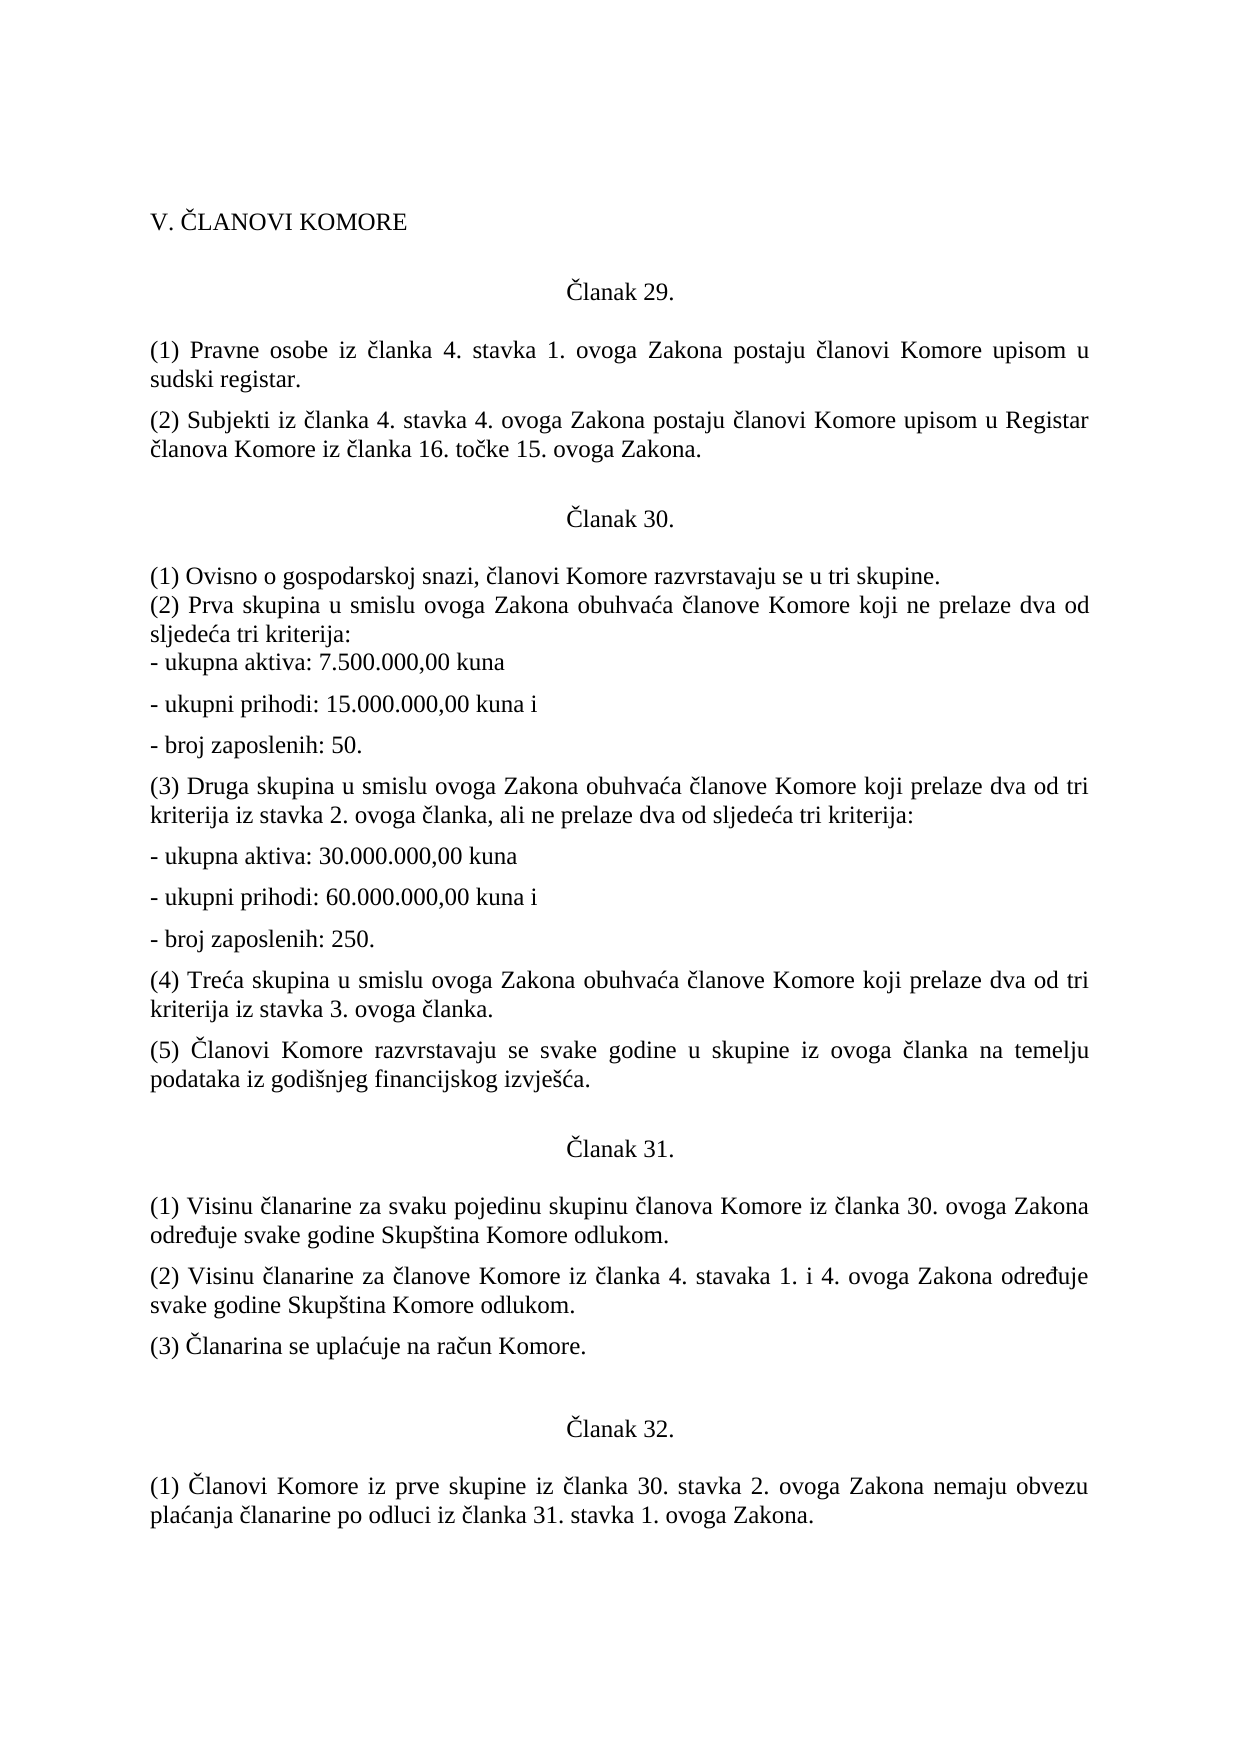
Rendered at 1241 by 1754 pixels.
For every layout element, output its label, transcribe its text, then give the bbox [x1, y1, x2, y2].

text (2) Prva skupina u smislu ovoga Zakona obuhvaća članove Komore koji ne prelaze dva od sljedeća tri kriterija: [150, 590, 1090, 647]
text (1) Članovi Komore iz prve skupine iz članka 30. stavka 2. ovoga Zakona nemaju obvezu plaćanja članarine po odluci iz članka 31. stavka 1. ovoga Zakona. [150, 1471, 1090, 1529]
text - broj zaposlenih: 250. [150, 924, 1090, 952]
text V. ČLANOVI KOMORE [150, 207, 1090, 236]
text - ukupni prihodi: 60.000.000,00 kuna i [150, 882, 1090, 911]
text (2) Subjekti iz članka 4. stavka 4. ovoga Zakona postaju članovi Komore upisom u Registar članova Komore iz članka 16. točke 15. ovoga Zakona. [150, 405, 1090, 462]
text Članak 31. [150, 1134, 1090, 1162]
text - ukupna aktiva: 7.500.000,00 kuna [150, 647, 1090, 676]
text (5) Članovi Komore razvrstavaju se svake godine u skupine iz ovoga članka na temelju podataka iz godišnjeg financijskog izvješća. [150, 1035, 1090, 1092]
text Članak 32. [150, 1414, 1090, 1442]
text (4) Treća skupina u smislu ovoga Zakona obuhvaća članove Komore koji prelaze dva od tri kriterija iz stavka 3. ovoga članka. [150, 965, 1090, 1022]
text Članak 29. [150, 277, 1090, 306]
text (2) Visinu članarine za članove Komore iz članka 4. stavaka 1. i 4. ovoga Zakona određuje svake godine Skupština Komore odlukom. [150, 1261, 1090, 1319]
text (1) Pravne osobe iz članka 4. stavka 1. ovoga Zakona postaju članovi Komore upisom u sudski registar. [150, 335, 1090, 392]
text Članak 30. [150, 504, 1090, 532]
text - ukupni prihodi: 15.000.000,00 kuna i [150, 689, 1090, 717]
text (3) Članarina se uplaćuje na račun Komore. [150, 1331, 1090, 1360]
text (3) Druga skupina u smislu ovoga Zakona obuhvaća članove Komore koji prelaze dva od tri kriterija iz stavka 2. ovoga članka, ali ne prelaze dva od sljedeća tri kriterija: [150, 771, 1090, 829]
text - broj zaposlenih: 50. [150, 730, 1090, 759]
text (1) Ovisno o gospodarskoj snazi, članovi Komore razvrstavaju se u tri skupine. [150, 561, 1090, 590]
text - ukupna aktiva: 30.000.000,00 kuna [150, 841, 1090, 870]
text (1) Visinu članarine za svaku pojedinu skupinu članova Komore iz članka 30. ovoga Zakona određuje svake godine Skupština Komore odlukom. [150, 1191, 1090, 1249]
